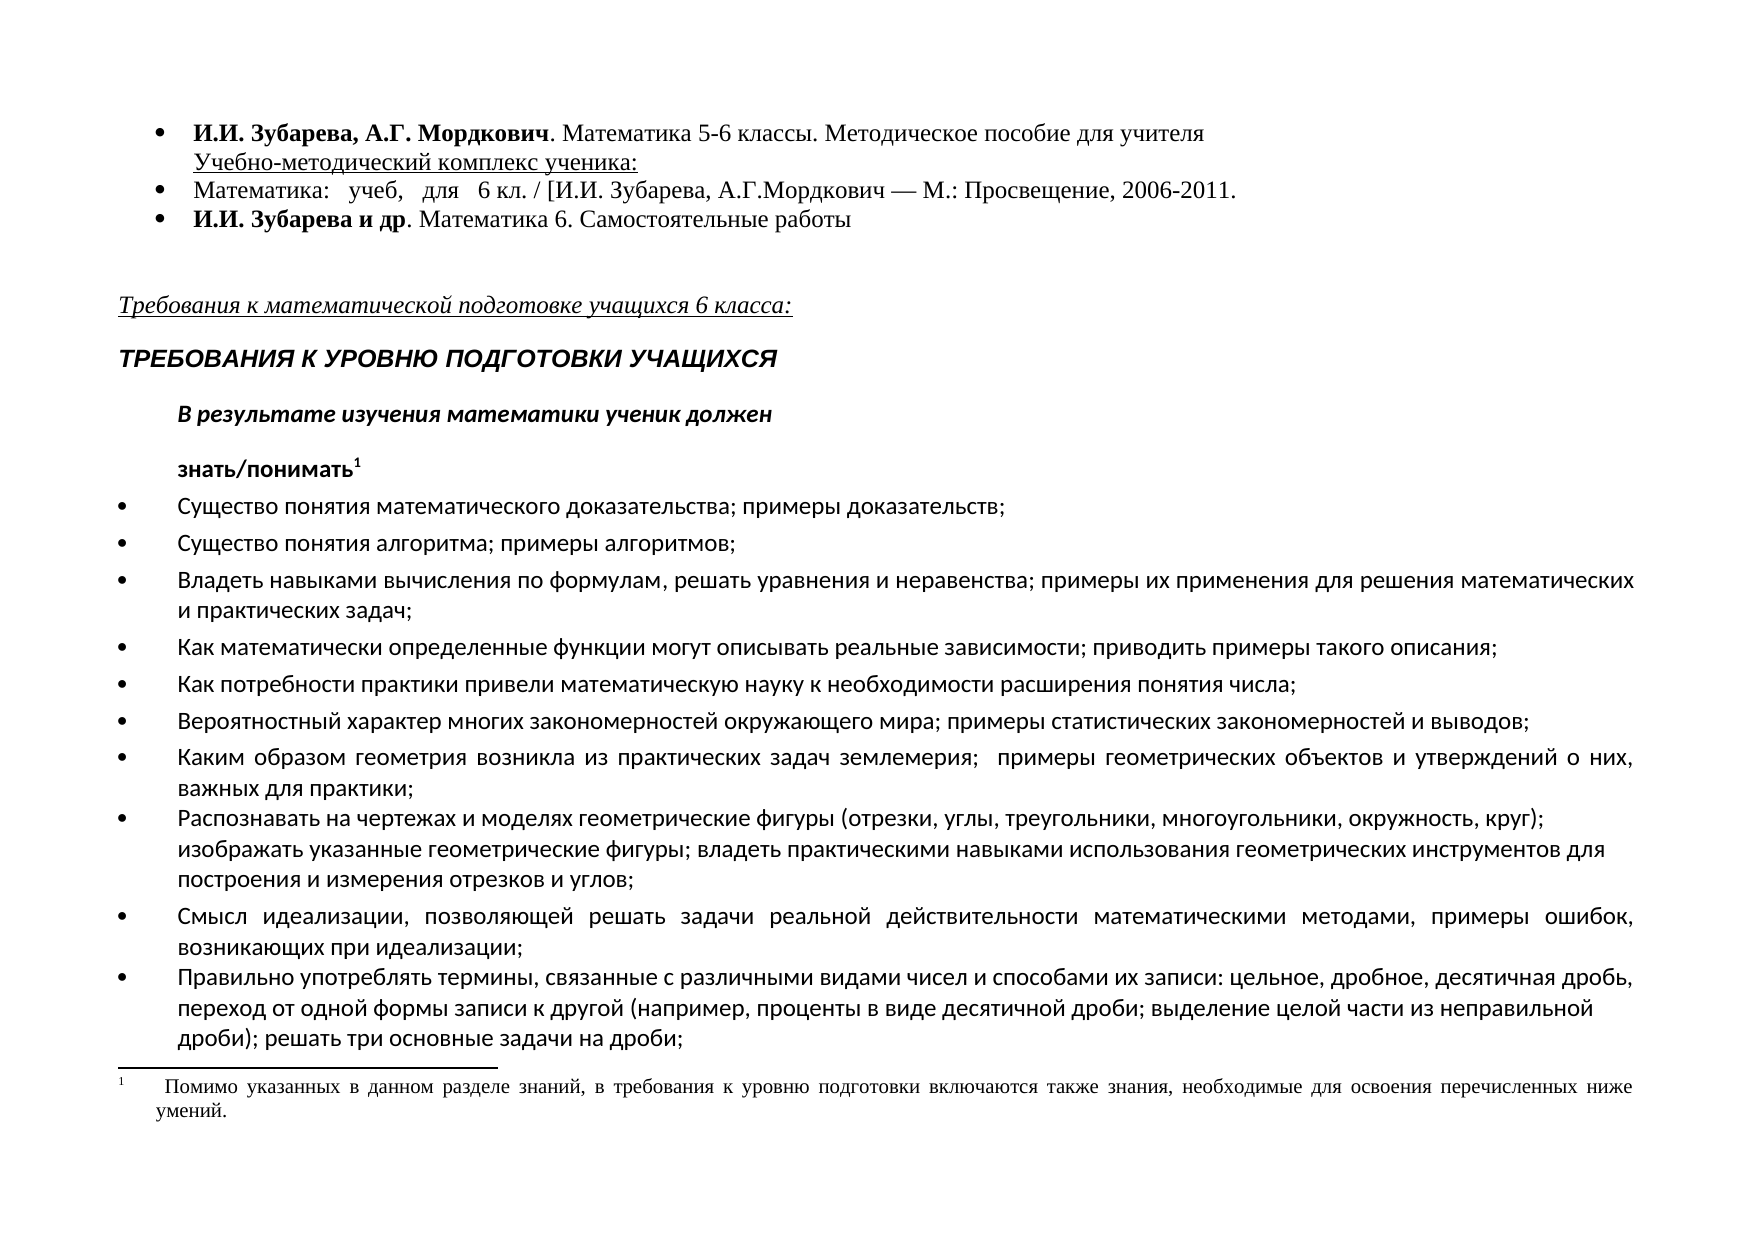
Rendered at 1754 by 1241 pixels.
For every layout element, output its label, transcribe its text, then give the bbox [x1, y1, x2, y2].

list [156, 176, 1636, 204]
list Владеть навыками вычисления по формулам, решать уравнения и неравенства; примеры их применения для решения математических и практических задач; [118, 564, 1636, 625]
text В результате изучения математики ученик должен [118, 398, 1636, 429]
list Каким образом геометрия возникла из практических задач землемерия; примеры геометрических объектов и утверждений о них, важных для практики; [118, 742, 1636, 803]
title И.И. Зубарева и др. Математика 6. Самостоятельные работы [156, 204, 1636, 233]
text знать/понимать [118, 454, 1636, 484]
subtitle Требования к математической подготовке учащихся 6 класса: [118, 291, 1636, 319]
list Правильно употреблять термины, связанные с различными видами чисел и способами их записи: цельное, дробное, десятичная дробь, переход от одной формы записи к другой (например, проценты в виде десятичной дроби; выделение целой части из неправильной дроби); решать три основные задачи на дроби; [118, 961, 1636, 1053]
list Учебно-методический комплекс ученика: [193, 147, 1636, 176]
list Как математически определенные функции могут описывать реальные зависимости; приводить примеры такого описания; [118, 631, 1636, 662]
list Как потребности практики привели математическую науку к необходимости расширения понятия числа; [118, 668, 1636, 698]
list Вероятностный характер многих закономерностей окружающего мира; примеры статистических закономерностей и выводов; [118, 705, 1636, 735]
title И.И. Зубарева, А.Г. Мордкович. Математика 5-6 классы. Методическое пособие для учителя [156, 118, 1636, 147]
list Существо понятия математического доказательства; примеры доказательств; [118, 490, 1636, 521]
subtitle ТРЕБОВАНИЯ К УРОВНЮ ПОДГОТОВКИ УЧАЩИХСЯ [118, 344, 1636, 373]
list Существо понятия алгоритма; примеры алгоритмов; [118, 527, 1636, 558]
list Смысл идеализации, позволяющей решать задачи реальной действительности математическими методами, примеры ошибок, возникающих при идеализации; [118, 900, 1636, 961]
list Распознавать на чертежах и моделях геометрические фигуры (отрезки, углы, треугольники, многоугольники, окружность, круг); изображать указанные геометрические фигуры; владеть практическими навыками использования геометрических инструментов для построения и измерения отрезков и углов; [118, 803, 1636, 894]
